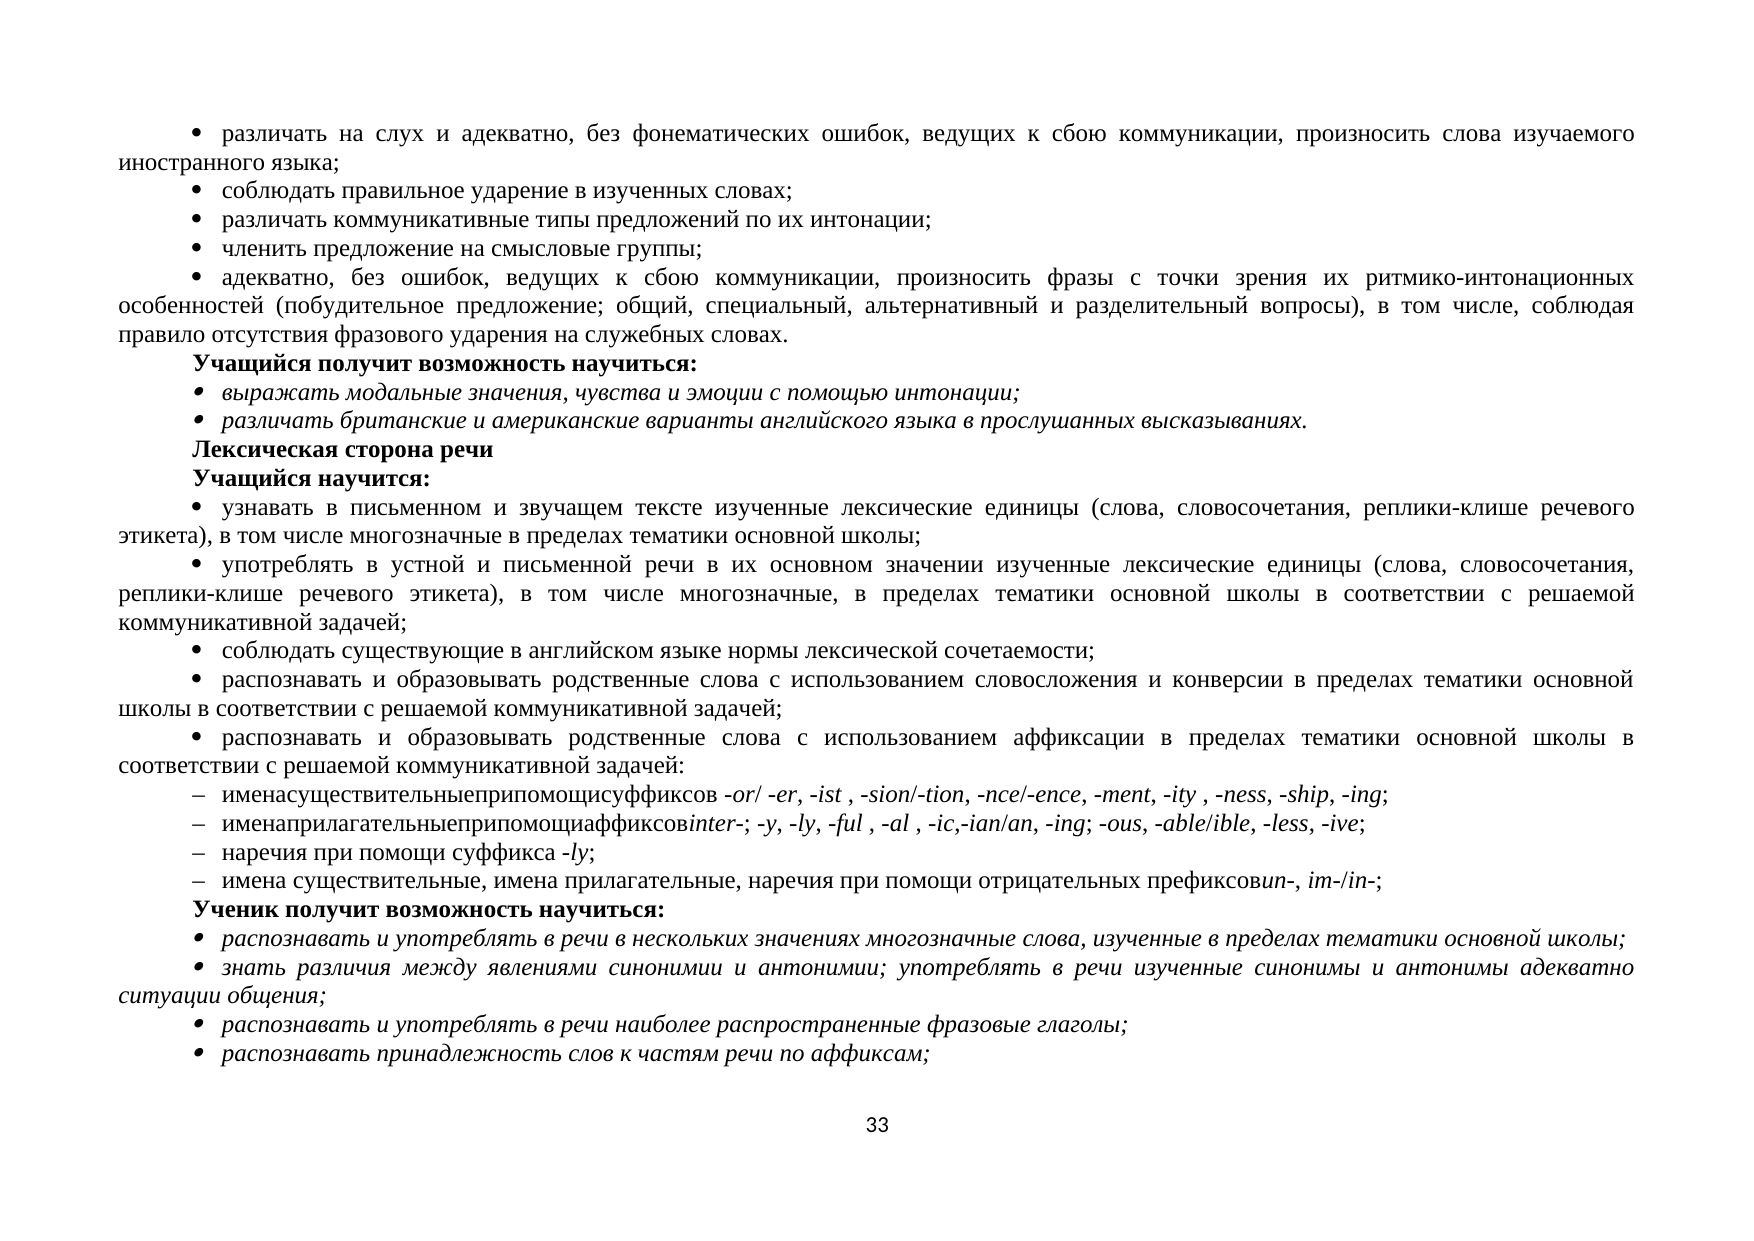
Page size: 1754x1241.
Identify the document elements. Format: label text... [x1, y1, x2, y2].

list различать британские и американские варианты английского языка в прослушанных высказываниях. [118, 406, 1636, 434]
list именаприлагательныеприпомощиаффиксовinter-; -y, -ly, -ful , -al , -ic,-ian/an, -ing; -ous, -able/ible, -less, -ive; [118, 808, 1636, 837]
list различать коммуникативные типы предложений по их интонации; [118, 204, 1636, 233]
list членить предложение на смысловые группы; [118, 233, 1636, 262]
list именасуществительныеприпомощисуффиксов -or/ -er, -ist , -sion/-tion, -nce/-ence, -ment, -ity , -ness, -ship, -ing; [118, 779, 1636, 808]
list распознавать и образовывать родственные слова с использованием словосложения и конверсии в пределах тематики основной школы в соответствии с решаемой коммуникативной задачей; [118, 664, 1636, 722]
list распознавать и употреблять в речи наиболее распространенные фразовые глаголы; [118, 1009, 1636, 1038]
list распознавать и употреблять в речи в нескольких значениях многозначные слова, изученные в пределах тематики основной школы; [118, 923, 1636, 952]
list узнавать в письменном и звучащем тексте изученные лексические единицы (слова, словосочетания, реплики-клише речевого этикета), в том числе многозначные в пределах тематики основной школы; [118, 492, 1636, 549]
list распознавать принадлежность слов к частям речи по аффиксам; [118, 1038, 1636, 1067]
list наречия при помощи суффикса -ly; [118, 837, 1636, 866]
list выражать модальные значения, чувства и эмоции с помощью интонации; [118, 377, 1636, 406]
list соблюдать существующие в английском языке нормы лексической сочетаемости; [118, 636, 1636, 664]
list знать различия между явлениями синонимии и антонимии; употреблять в речи изученные синонимы и антонимы адекватно ситуации общения; [118, 952, 1636, 1009]
list употреблять в устной и письменной речи в их основном значении изученные лексические единицы (слова, словосочетания, реплики-клише речевого этикета), в том числе многозначные, в пределах тематики основной школы в соответствии с решаемой коммуникативной задачей; [118, 549, 1636, 636]
list адекватно, без ошибок, ведущих к сбою коммуникации, произносить фразы с точки зрения их ритмико-интонационных особенностей (побудительное предложение; общий, специальный, альтернативный и разделительный вопросы), в том числе, соблюдая правило отсутствия фразового ударения на служебных словах. [118, 262, 1636, 348]
text Ученик получит возможность научиться: [118, 894, 1636, 923]
list различать на слух и адекватно, без фонематических ошибок, ведущих к сбою коммуникации, произносить слова изучаемого иностранного языка; [118, 118, 1636, 176]
list распознавать и образовывать родственные слова с использованием аффиксации в пределах тематики основной школы в соответствии с решаемой коммуникативной задачей: [118, 722, 1636, 779]
list имена существительные, имена прилагательные, наречия при помощи отрицательных префиксовun-, im-/in-; [118, 866, 1636, 894]
text Лексическая сторона речи [118, 434, 1636, 463]
text Учащийся научится: [118, 463, 1636, 492]
text Учащийся получит возможность научиться: [118, 348, 1636, 377]
list соблюдать правильное ударение в изученных словах; [118, 176, 1636, 204]
